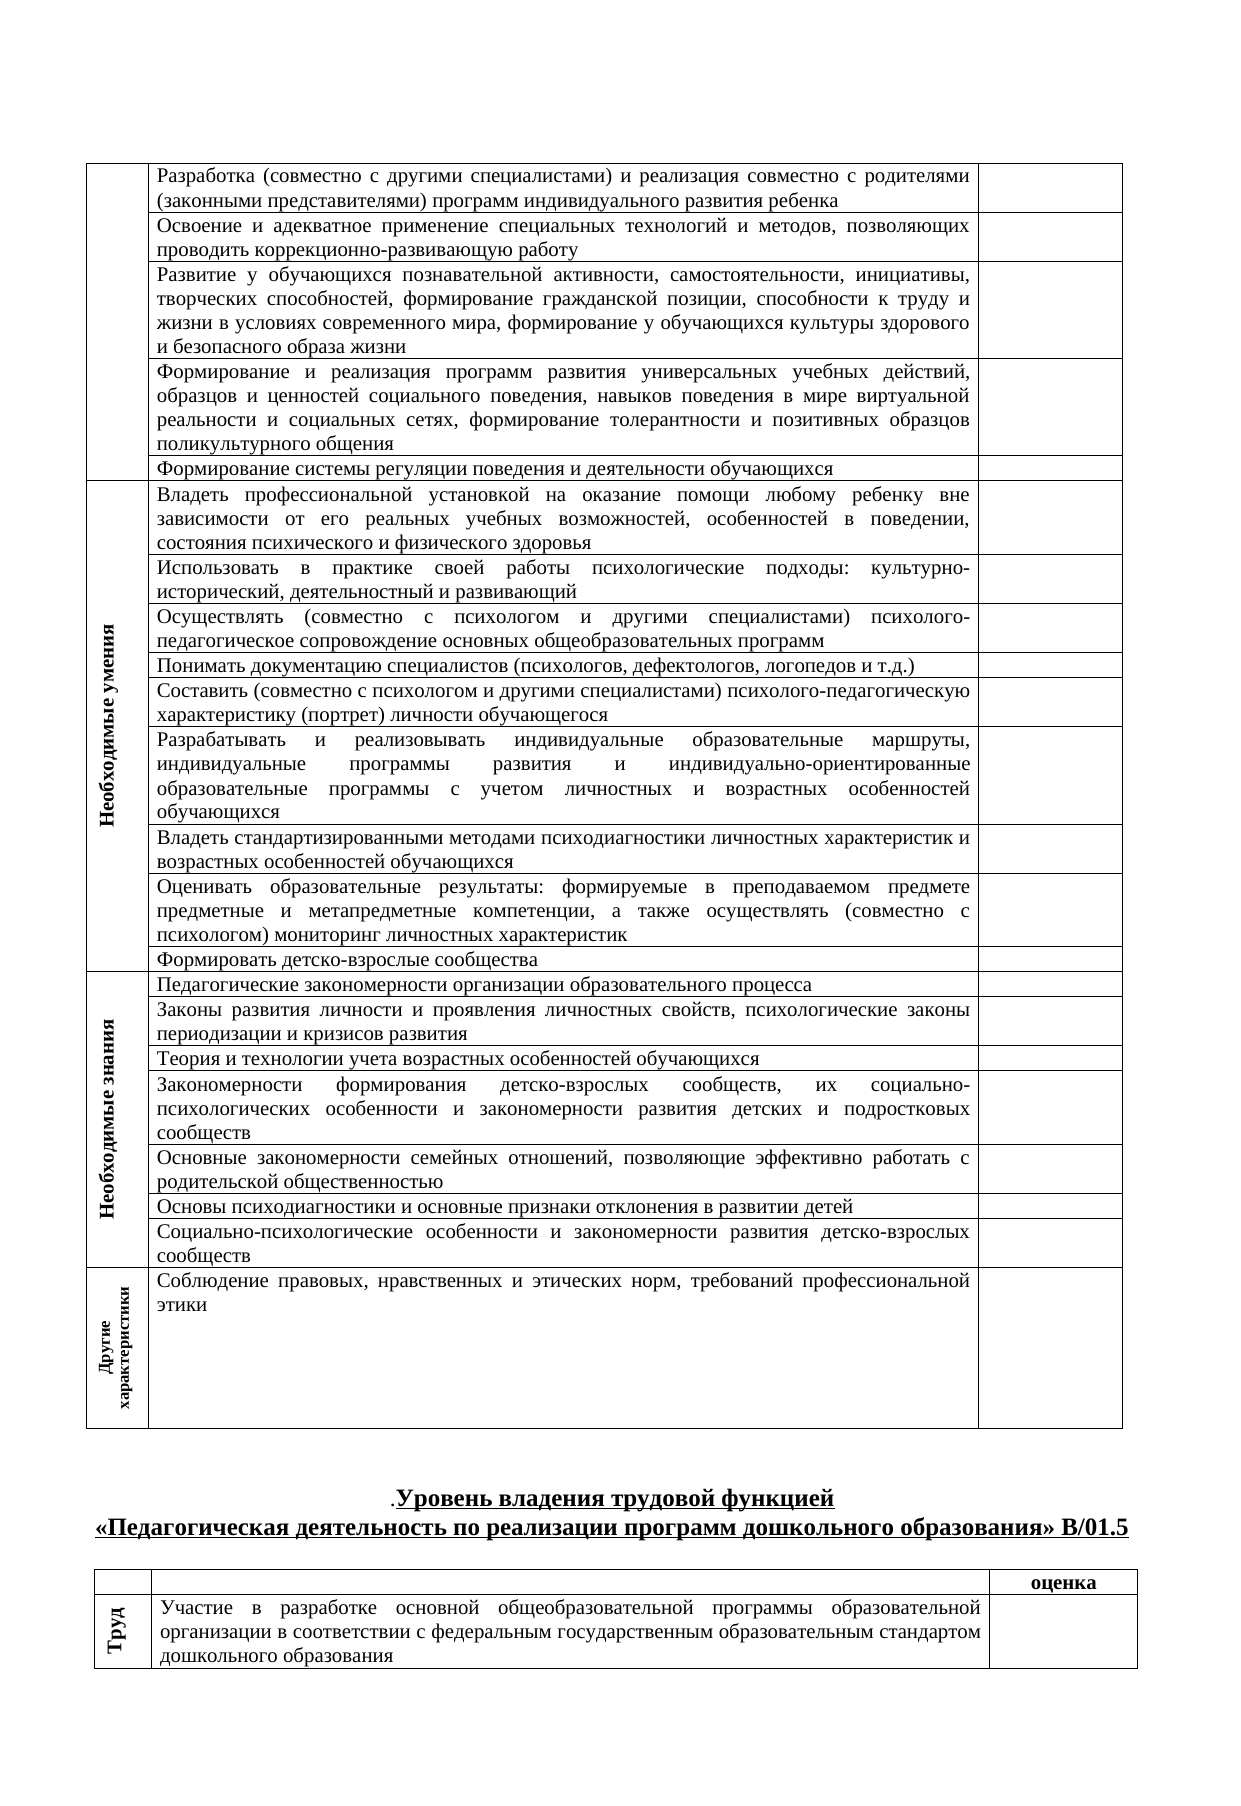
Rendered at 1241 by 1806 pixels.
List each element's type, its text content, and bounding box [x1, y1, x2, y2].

table_cell Другие характеристики [87, 1268, 148, 1428]
table_cell [979, 972, 1122, 996]
table_cell [979, 1071, 1122, 1144]
table_cell Формирование и реализация программ развития универсальных учебных действий, образцов и ценностей социального поведения, навыков поведения в мире виртуальной реальности и социальных сетях, формирование толерантности и позитивных образцов поликультурного общения [149, 359, 978, 455]
table_cell [979, 825, 1122, 873]
table_cell Законы развития личности и проявления личностных свойств, психологические законы периодизации и кризисов развития [149, 997, 978, 1045]
table_cell Педагогические закономерности организации образовательного процесса [149, 972, 978, 996]
table_cell [979, 604, 1122, 652]
table_cell Разработка (совместно с другими специалистами) и реализация совместно с родителями (законными представителями) программ индивидуального развития ребенка [149, 164, 978, 212]
table_cell [979, 947, 1122, 971]
table_header [95, 1570, 151, 1594]
text «Педагогическая деятельность по реализации программ дошкольного образования» B/01.5 [94, 1512, 1130, 1540]
table_cell Освоение и адекватное применение специальных технологий и методов, позволяющих проводить коррекционно-развивающую работу [149, 213, 978, 261]
table_cell Закономерности формирования детско-взрослых сообществ, их социально-психологических особенности и закономерности развития детских и подростковых сообществ [149, 1071, 978, 1144]
table_cell Формирование системы регуляции поведения и деятельности обучающихся [149, 456, 978, 480]
table_cell Необходимые умения [87, 481, 148, 971]
table_cell [979, 1194, 1122, 1218]
table_cell Развитие у обучающихся познавательной активности, самостоятельности, инициативы, творческих способностей, формирование гражданской позиции, способности к труду и жизни в условиях современного мира, формирование у обучающихся культуры здорового и безопасного образа жизни [149, 262, 978, 358]
table_cell [979, 1268, 1122, 1428]
table_cell [979, 1046, 1122, 1070]
table_cell Основные закономерности семейных отношений, позволяющие эффективно работать с родительской общественностью [149, 1145, 978, 1193]
text .Уровень владения трудовой функцией [94, 1483, 1130, 1512]
table_cell [979, 1145, 1122, 1193]
table_cell [979, 678, 1122, 726]
table_cell Трудовые действия [95, 1595, 151, 1667]
table_cell Использовать в практике своей работы психологические подходы: культурно-исторический, деятельностный и развивающий [149, 555, 978, 603]
table_cell Оценивать образовательные результаты: формируемые в преподаваемом предмете предметные и метапредметные компетенции, а также осуществлять (совместно с психологом) мониторинг личностных характеристик [149, 874, 978, 946]
table_cell Разрабатывать и реализовывать индивидуальные образовательные маршруты, индивидуальные программы развития и индивидуально-ориентированные образовательные программы с учетом личностных и возрастных особенностей обучающихся [149, 727, 978, 823]
table_cell [979, 1219, 1122, 1267]
table_cell Социально-психологические особенности и закономерности развития детско-взрослых сообществ [149, 1219, 978, 1267]
table_header оценка [990, 1570, 1137, 1594]
table_cell [990, 1595, 1137, 1667]
table_cell Соблюдение правовых, нравственных и этических норм, требований профессиональной этики [149, 1268, 978, 1428]
table_cell Владеть стандартизированными методами психодиагностики личностных характеристик и возрастных особенностей обучающихся [149, 825, 978, 873]
table_cell [979, 874, 1122, 946]
table_cell [979, 213, 1122, 261]
table_cell Осуществлять (совместно с психологом и другими специалистами) психолого-педагогическое сопровождение основных общеобразовательных программ [149, 604, 978, 652]
table_cell Понимать документацию специалистов (психологов, дефектологов, логопедов и т.д.) [149, 653, 978, 677]
table_cell Формировать детско-взрослые сообщества [149, 947, 978, 971]
table_cell [979, 997, 1122, 1045]
table_cell Теория и технологии учета возрастных особенностей обучающихся [149, 1046, 978, 1070]
table_cell [979, 164, 1122, 212]
table_cell [979, 555, 1122, 603]
table_cell Составить (совместно с психологом и другими специалистами) психолого-педагогическую характеристику (портрет) личности обучающегося [149, 678, 978, 726]
table_cell [979, 359, 1122, 455]
table_cell Участие в разработке основной общеобразовательной программы образовательной организации в соответствии с федеральным государственным образовательным стандартом дошкольного образования [152, 1595, 989, 1667]
table_cell [979, 456, 1122, 480]
table_cell Владеть профессиональной установкой на оказание помощи любому ребенку вне зависимости от его реальных учебных возможностей, особенностей в поведении, состояния психического и физического здоровья [149, 481, 978, 554]
table_cell Необходимые знания [87, 972, 148, 1267]
table_cell [979, 727, 1122, 823]
table_header [152, 1570, 989, 1594]
table_cell [979, 262, 1122, 358]
table_cell [979, 653, 1122, 677]
table_cell [979, 481, 1122, 554]
table_cell Основы психодиагностики и основные признаки отклонения в развитии детей [149, 1194, 978, 1218]
